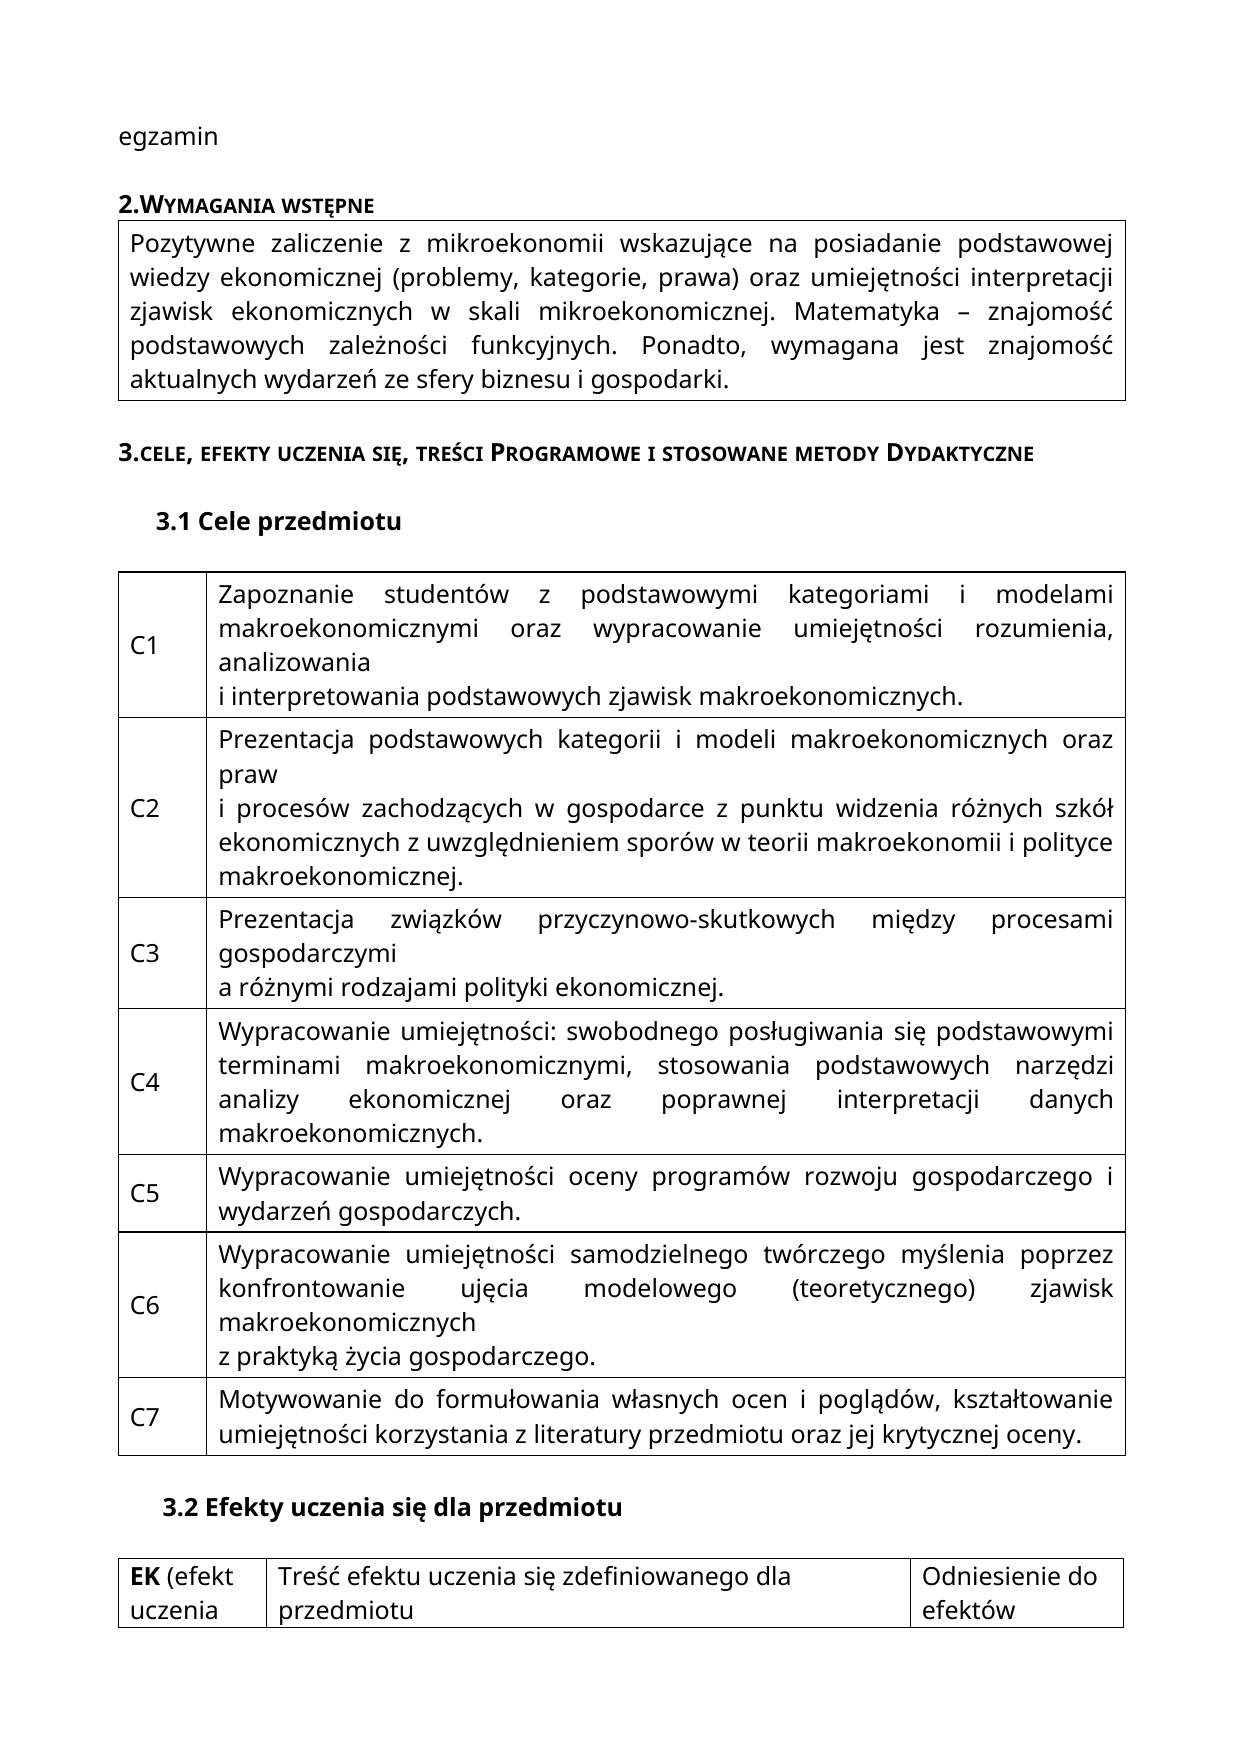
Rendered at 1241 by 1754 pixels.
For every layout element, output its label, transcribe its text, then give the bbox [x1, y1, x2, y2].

table_header Pozytywne zaliczenie z mikroekonomii wskazujące na posiadanie podstawowej wiedzy ekonomicznej (problemy, kategorie, prawa) oraz umiejętności interpretacji zjawisk ekonomicznych w skali mikroekonomicznej. Matematyka – znajomość podstawowych zależności funkcyjnych. Ponadto, wymagana jest znajomość aktualnych wydarzeń ze sfery biznesu i gospodarki. [119, 221, 1125, 400]
table_cell Wypracowanie umiejętności samodzielnego twórczego myślenia poprzez konfrontowanie ujęcia modelowego (teoretycznego) zjawisk makroekonomicznych z praktyką życia gospodarczego. [207, 1233, 1125, 1377]
table_cell C4 [119, 1009, 206, 1154]
table_cell C3 [119, 898, 206, 1008]
text 3.1 Cele przedmiotu [156, 503, 1122, 537]
table_cell Motywowanie do formułowania własnych ocen i poglądów, kształtowanie umiejętności korzystania z literatury przedmiotu oraz jej krytycznej oceny. [207, 1378, 1125, 1454]
text 2.Wymagania wstępne [118, 186, 1122, 220]
text 3.cele, efekty uczenia się, treści Programowe i stosowane metody Dydaktyczne [118, 435, 1122, 469]
text 3.2 Efekty uczenia się dla przedmiotu [162, 1489, 1122, 1524]
table_cell C2 [119, 718, 206, 897]
table_cell C7 [119, 1378, 206, 1454]
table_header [119, 1559, 266, 1627]
table_cell Wypracowanie umiejętności: swobodnego posługiwania się podstawowymi terminami makroekonomicznymi, stosowania podstawowych narzędzi analizy ekonomicznej oraz poprawnej interpretacji danych makroekonomicznych. [207, 1009, 1125, 1154]
table_header C1 [119, 573, 206, 717]
table_cell Prezentacja podstawowych kategorii i modeli makroekonomicznych oraz praw i procesów zachodzących w gospodarce z punktu widzenia różnych szkół ekonomicznych z uwzględnieniem sporów w teorii makroekonomii i polityce makroekonomicznej. [207, 718, 1125, 897]
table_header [267, 1559, 910, 1627]
text egzamin [118, 118, 1122, 152]
table_cell Prezentacja związków przyczynowo-skutkowych między procesami gospodarczymi a różnymi rodzajami polityki ekonomicznej. [207, 898, 1125, 1008]
table_cell C5 [119, 1155, 206, 1231]
table_cell Wypracowanie umiejętności oceny programów rozwoju gospodarczego i wydarzeń gospodarczych. [207, 1155, 1125, 1231]
table_header Zapoznanie studentów z podstawowymi kategoriami i modelami makroekonomicznymi oraz wypracowanie umiejętności rozumienia, analizowania i interpretowania podstawowych zjawisk makroekonomicznych. [207, 573, 1125, 717]
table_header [911, 1559, 1123, 1627]
table_cell C6 [119, 1233, 206, 1377]
